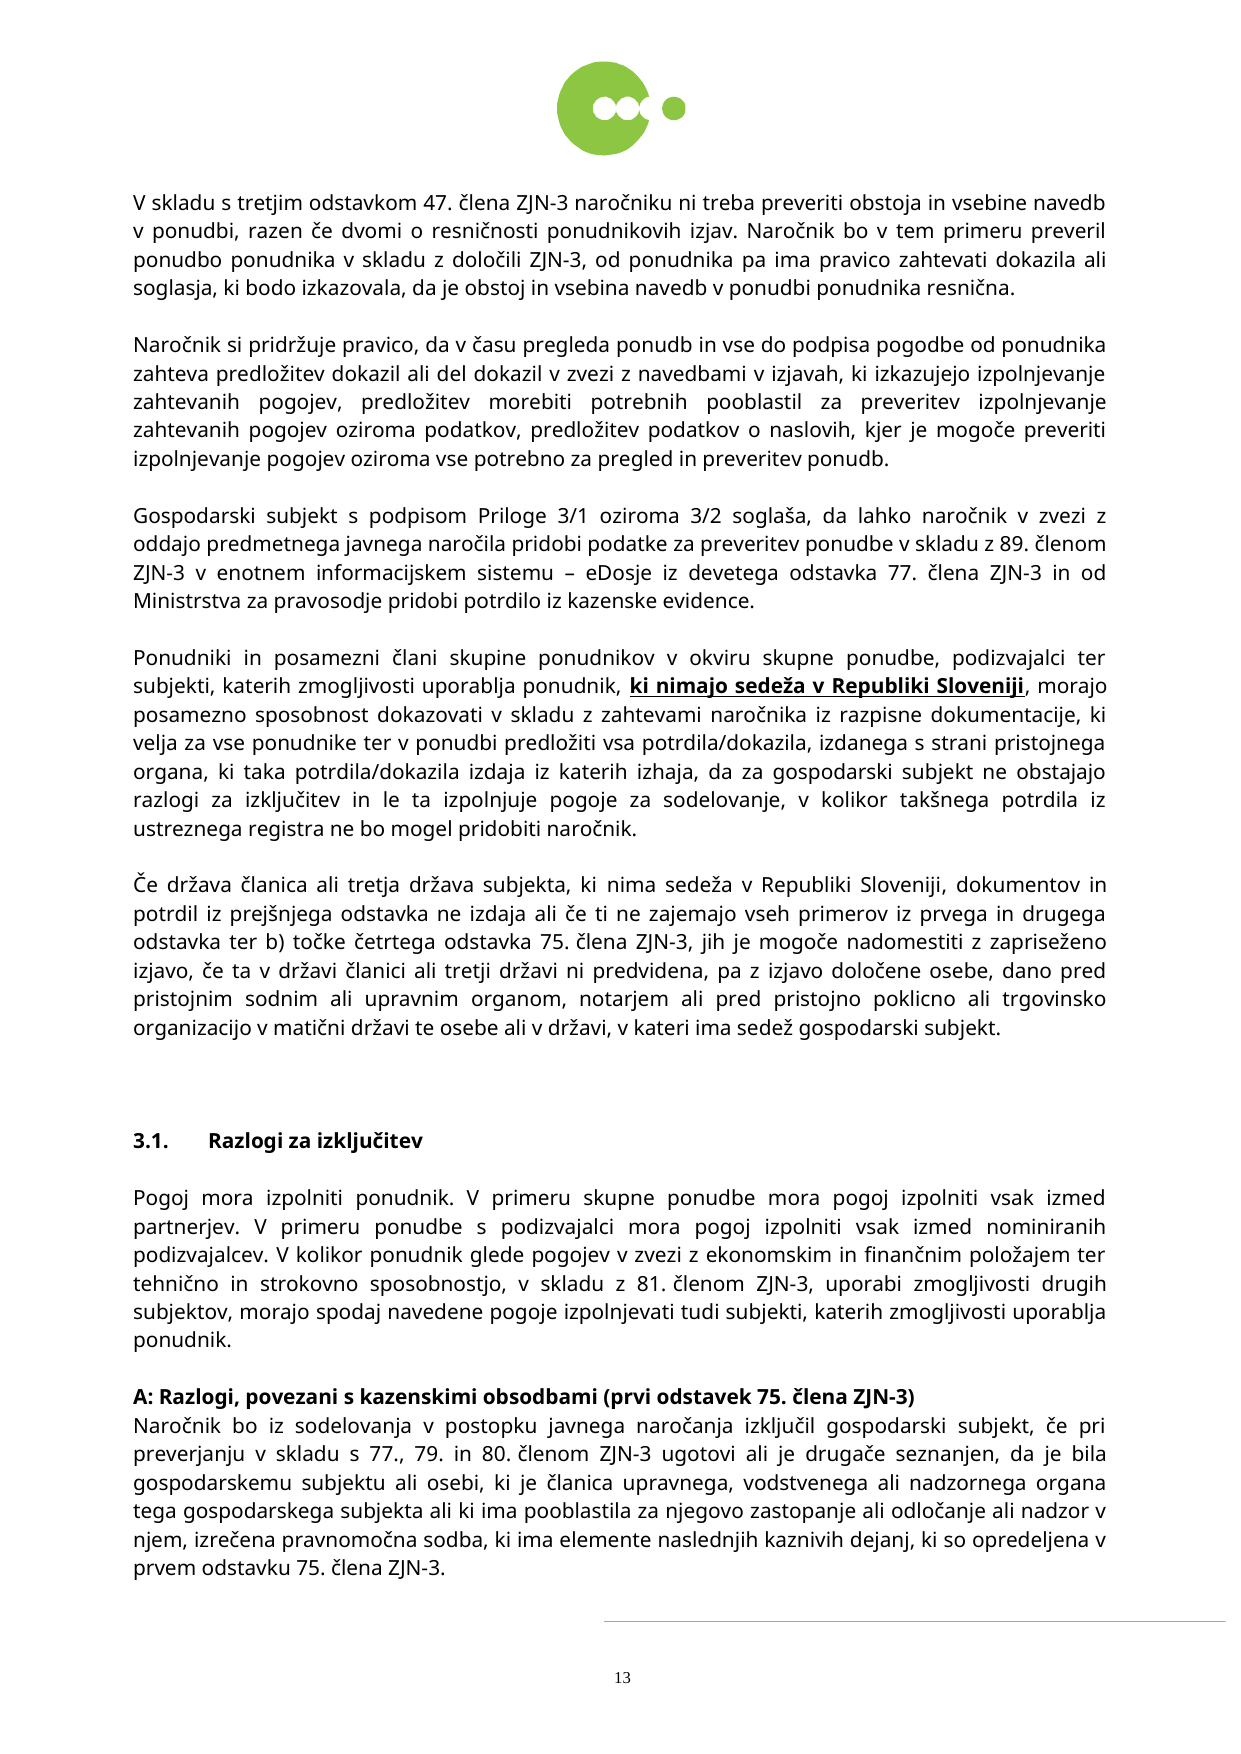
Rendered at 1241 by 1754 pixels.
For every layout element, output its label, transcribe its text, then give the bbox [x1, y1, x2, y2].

text A: Razlogi, povezani s kazenskimi obsodbami (prvi odstavek 75. člena ZJN-3) [133, 1382, 1108, 1411]
text Če država članica ali tretja država subjekta, ki nima sedeža v Republiki Sloveniji, dokumentov in potrdil iz prejšnjega odstavka ne izdaja ali če ti ne zajemajo vseh primerov iz prvega in drugega odstavka ter b) točke četrtega odstavka 75. člena ZJN-3, jih je mogoče nadomestiti z zapriseženo izjavo, če ta v državi članici ali tretji državi ni predvidena, pa z izjavo določene osebe, dano pred pristojnim sodnim ali upravnim organom, notarjem ali pred pristojno poklicno ali trgovinsko organizacijo v matični državi te osebe ali v državi, v kateri ima sedež gospodarski subjekt. [133, 871, 1107, 1041]
text Naročnik bo iz sodelovanja v postopku javnega naročanja izključil gospodarski subjekt, če pri preverjanju v skladu s 77., 79. in 80. členom ZJN-3 ugotovi ali je drugače seznanjen, da je bila gospodarskemu subjektu ali osebi, ki je članica upravnega, vodstvenega ali nadzornega organa tega gospodarskega subjekta ali ki ima pooblastila za njegovo zastopanje ali odločanje ali nadzor v njem, izrečena pravnomočna sodba, ki ima elemente naslednjih kaznivih dejanj, ki so opredeljena v prvem odstavku 75. člena ZJN-3. [133, 1411, 1108, 1582]
text V skladu s tretjim odstavkom 47. člena ZJN-3 naročniku ni treba preveriti obstoja in vsebine navedb v ponudbi, razen če dvomi o resničnosti ponudnikovih izjav. Naročnik bo v tem primeru preveril ponudbo ponudnika v skladu z določili ZJN-3, od ponudnika pa ima pravico zahtevati dokazila ali soglasja, ki bodo izkazovala, da je obstoj in vsebina navedb v ponudbi ponudnika resnična. [133, 188, 1107, 302]
text Naročnik si pridržuje pravico, da v času pregleda ponudb in vse do podpisa pogodbe od ponudnika zahteva predložitev dokazil ali del dokazil v zvezi z navedbami v izjavah, ki izkazujejo izpolnjevanje zahtevanih pogojev, predložitev morebiti potrebnih pooblastil za preveritev izpolnjevanje zahtevanih pogojev oziroma podatkov, predložitev podatkov o naslovih, kjer je mogoče preveriti izpolnjevanje pogojev oziroma vse potrebno za pregled in preveritev ponudb. [133, 330, 1107, 472]
text Gospodarski subjekt s podpisom Priloge 3/1 oziroma 3/2 soglaša, da lahko naročnik v zvezi z oddajo predmetnega javnega naročila pridobi podatke za preveritev ponudbe v skladu z 89. členom ZJN-3 v enotnem informacijskem sistemu – eDosje iz devetega odstavka 77. člena ZJN-3 in od Ministrstva za pravosodje pridobi potrdilo iz kazenske evidence. [133, 501, 1107, 615]
list Razlogi za izključitev [133, 1127, 1107, 1155]
text Ponudniki in posamezni člani skupine ponudnikov v okviru skupne ponudbe, podizvajalci ter subjekti, katerih zmogljivosti uporablja ponudnik, ki nimajo sedeža v Republiki Sloveniji, morajo posamezno sposobnost dokazovati v skladu z zahtevami naročnika iz razpisne dokumentacije, ki velja za vse ponudnike ter v ponudbi predložiti vsa potrdila/dokazila, izdanega s strani pristojnega organa, ki taka potrdila/dokazila izdaja iz katerih izhaja, da za gospodarski subjekt ne obstajajo razlogi za izključitev in le ta izpolnjuje pogoje za sodelovanje, v kolikor takšnega potrdila iz ustreznega registra ne bo mogel pridobiti naročnik. [133, 643, 1107, 842]
text Pogoj mora izpolniti ponudnik. V primeru skupne ponudbe mora pogoj izpolniti vsak izmed partnerjev. V primeru ponudbe s podizvajalci mora pogoj izpolniti vsak izmed nominiranih podizvajalcev. V kolikor ponudnik glede pogojev v zvezi z ekonomskim in finančnim položajem ter tehnično in strokovno sposobnostjo, v skladu z 81. členom ZJN-3, uporabi zmogljivosti drugih subjektov, morajo spodaj navedene pogoje izpolnjevati tudi subjekti, katerih zmogljivosti uporablja ponudnik. [133, 1183, 1107, 1354]
